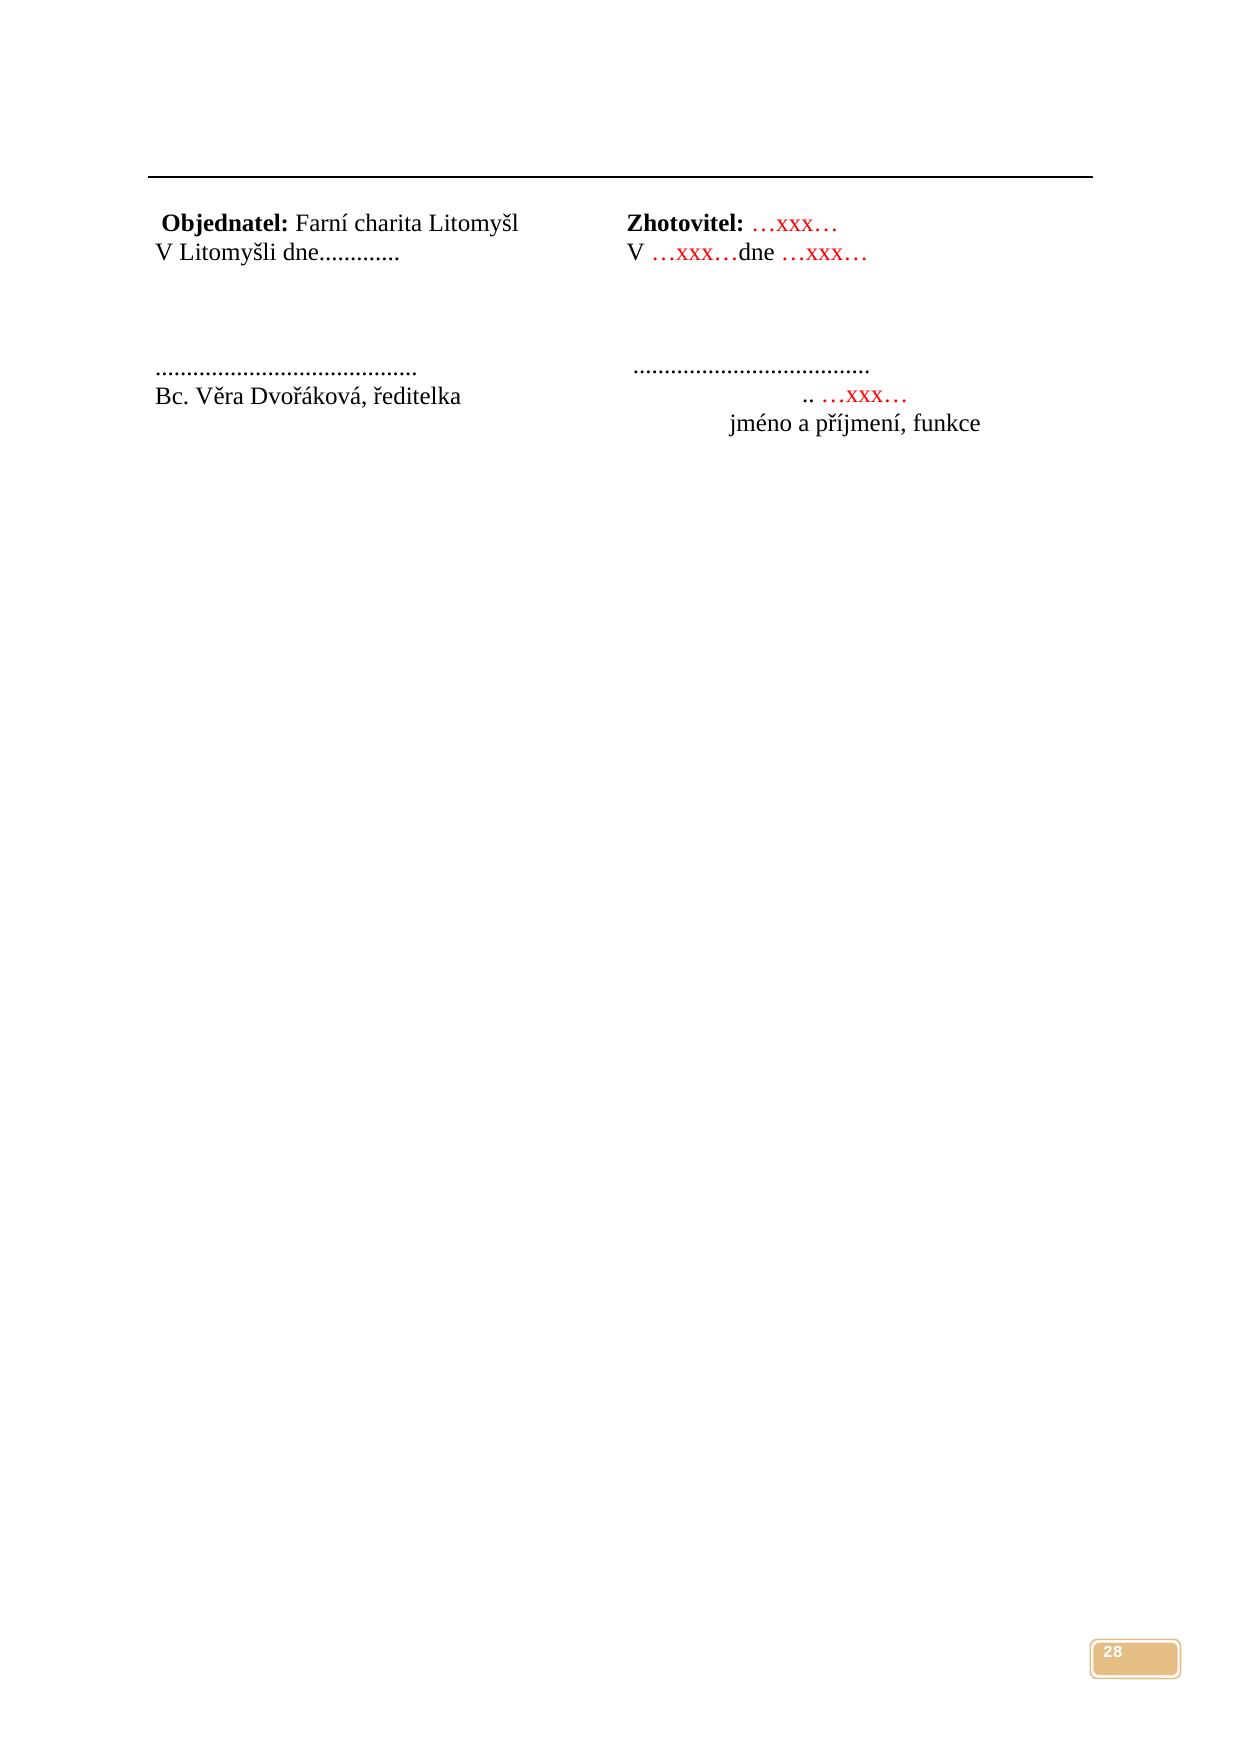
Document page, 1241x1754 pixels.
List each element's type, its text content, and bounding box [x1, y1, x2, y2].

table_cell ...................................... .. …xxx… jméno a příjmení, funkce [619, 295, 1091, 437]
table_cell .......................................... Bc. Věra Dvořáková, ředitelka [148, 295, 619, 437]
table_header Objednatel: Farní charita Litomyšl V Litomyšli dne............. [148, 208, 619, 294]
table_header Zhotovitel: …xxx… V …xxx…dne …xxx… [619, 208, 1091, 294]
